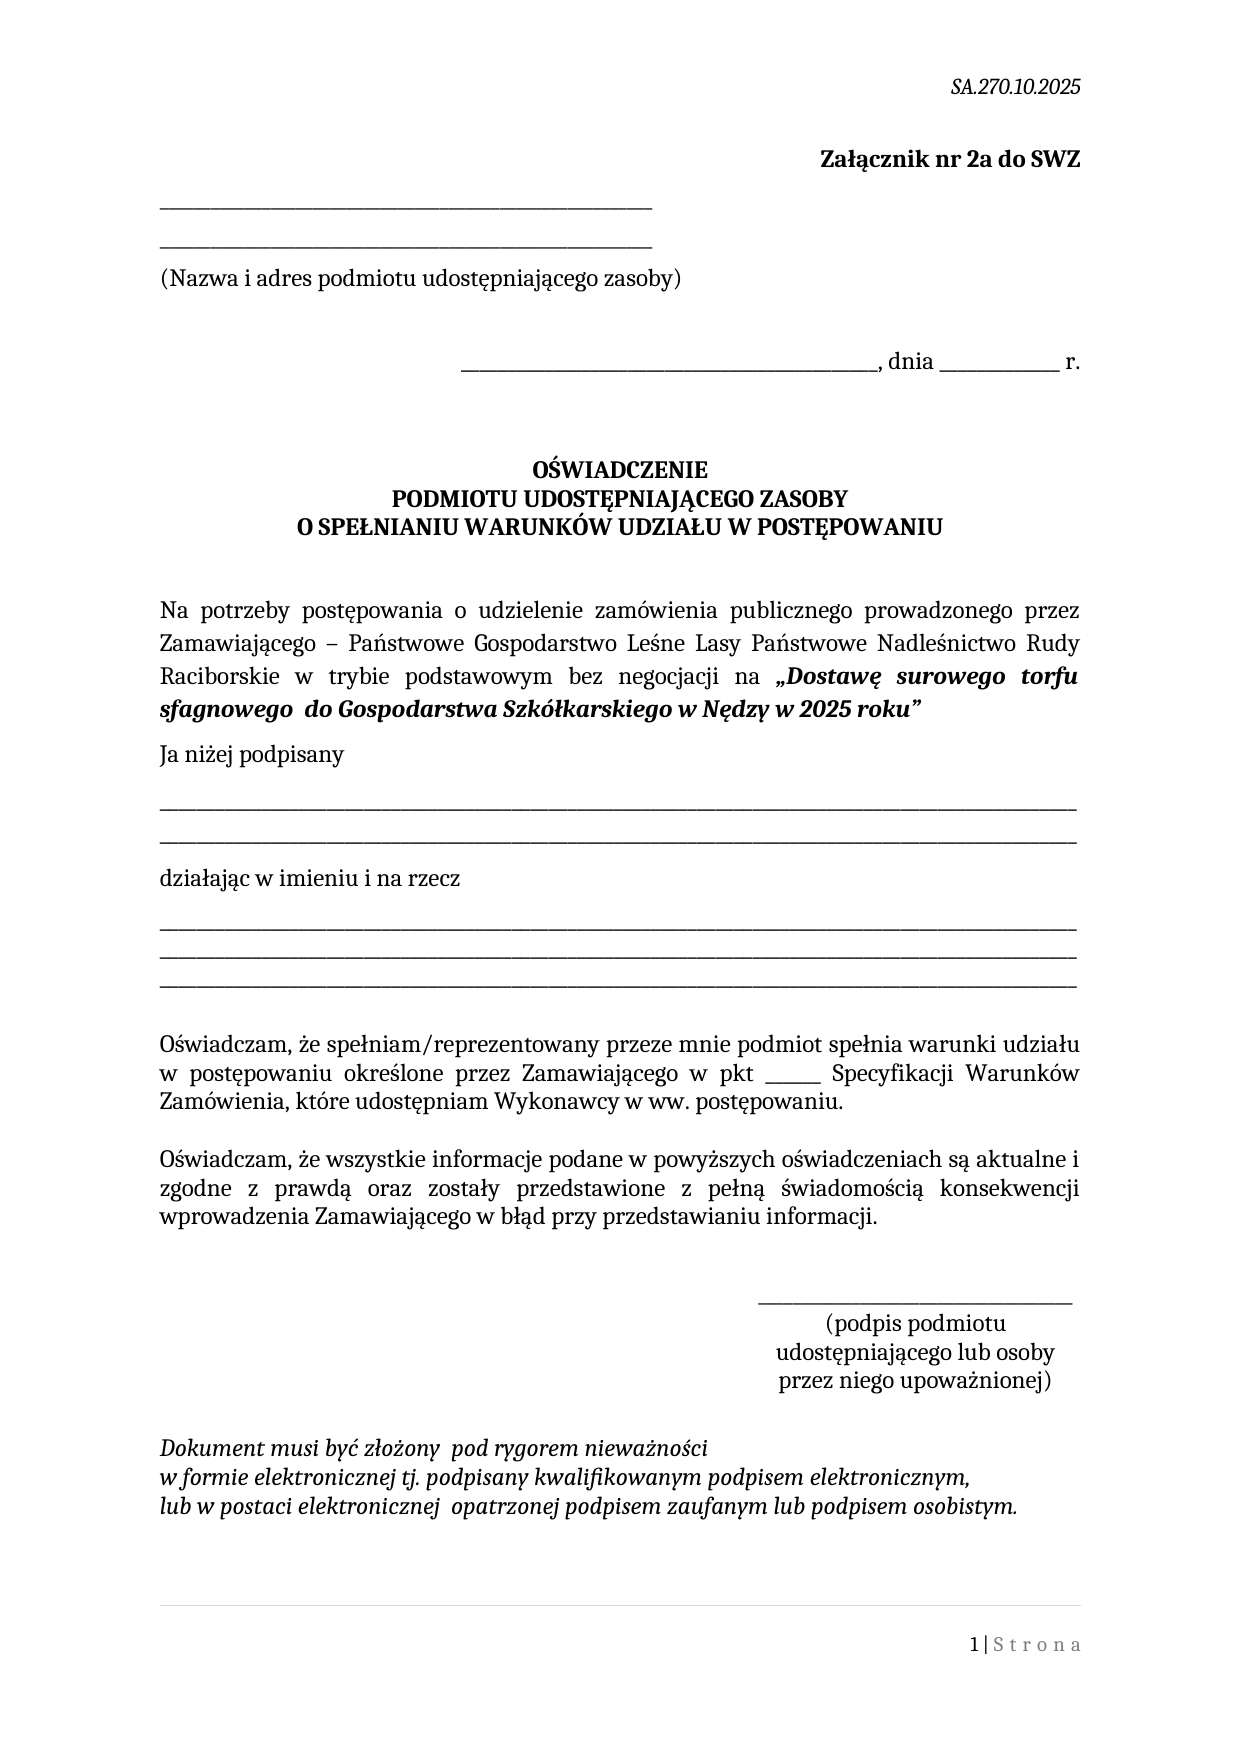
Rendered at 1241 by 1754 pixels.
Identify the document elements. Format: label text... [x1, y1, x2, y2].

text lub w postaci elektronicznej opatrzonej podpisem zaufanym lub podpisem osobistym. [159, 1492, 1081, 1521]
text OŚWIADCZENIE [159, 456, 1081, 484]
text Ja niżej podpisany [159, 740, 1081, 769]
text __________________________________________________________ [159, 187, 1081, 213]
text PODMIOTU UDOSTĘPNIAJĄCEGO ZASOBY O SPEŁNIANIU WARUNKÓW UDZIAŁU W POSTĘPOWANIU [159, 484, 1081, 542]
text __________________________________________________________ [159, 226, 1081, 252]
text Dokument musi być złożony pod rygorem nieważności [159, 1434, 1081, 1463]
text w formie elektronicznej tj. podpisany kwalifikowanym podpisem elektronicznym, [159, 1463, 1081, 1492]
text (Nazwa i adres podmiotu udostępniającego zasoby) [159, 264, 1081, 293]
text Oświadczam, że spełniam/reprezentowany przeze mnie podmiot spełnia warunki udziału w postępowaniu określone przez Zamawiającego w pkt ______ Specyfikacji Warunków Zamówienia, które udostępniam Wykonawcy w ww. postępowaniu. [159, 1030, 1081, 1116]
text ___________________________________________________________________________________________________ ___________________________________________________________________________________________________ [159, 786, 1081, 848]
text Załącznik nr 2a do SWZ [159, 145, 1081, 174]
text Oświadczam, że wszystkie informacje podane w powyższych oświadczeniach są aktualne i zgodne z prawdą oraz zostały przedstawione z pełną świadomością konsekwencji wprowadzenia Zamawiającego w błąd przy przedstawianiu informacji. [159, 1145, 1081, 1231]
text _________________________________________________________________________________________________________________________________________________________________________________________________________________________________________________________________________________________________________ [159, 906, 1081, 992]
text _____________________________________ (podpis podmiotu udostępniającego lub osoby przez niego upoważnionej) [750, 1282, 1081, 1395]
text _____________________________________________, dnia _____________ r. [159, 347, 1081, 376]
text Na potrzeby postępowania o udzielenie zamówienia publicznego prowadzonego przez Zamawiającego – Państwowe Gospodarstwo Leśne Lasy Państwowe Nadleśnictwo Rudy Raciborskie w trybie podstawowym bez negocjacji na „Dostawę surowego torfu sfagnowego do Gospodarstwa Szkółkarskiego w Nędzy w 2025 roku” [159, 596, 1081, 723]
text działając w imieniu i na rzecz [159, 864, 1081, 893]
